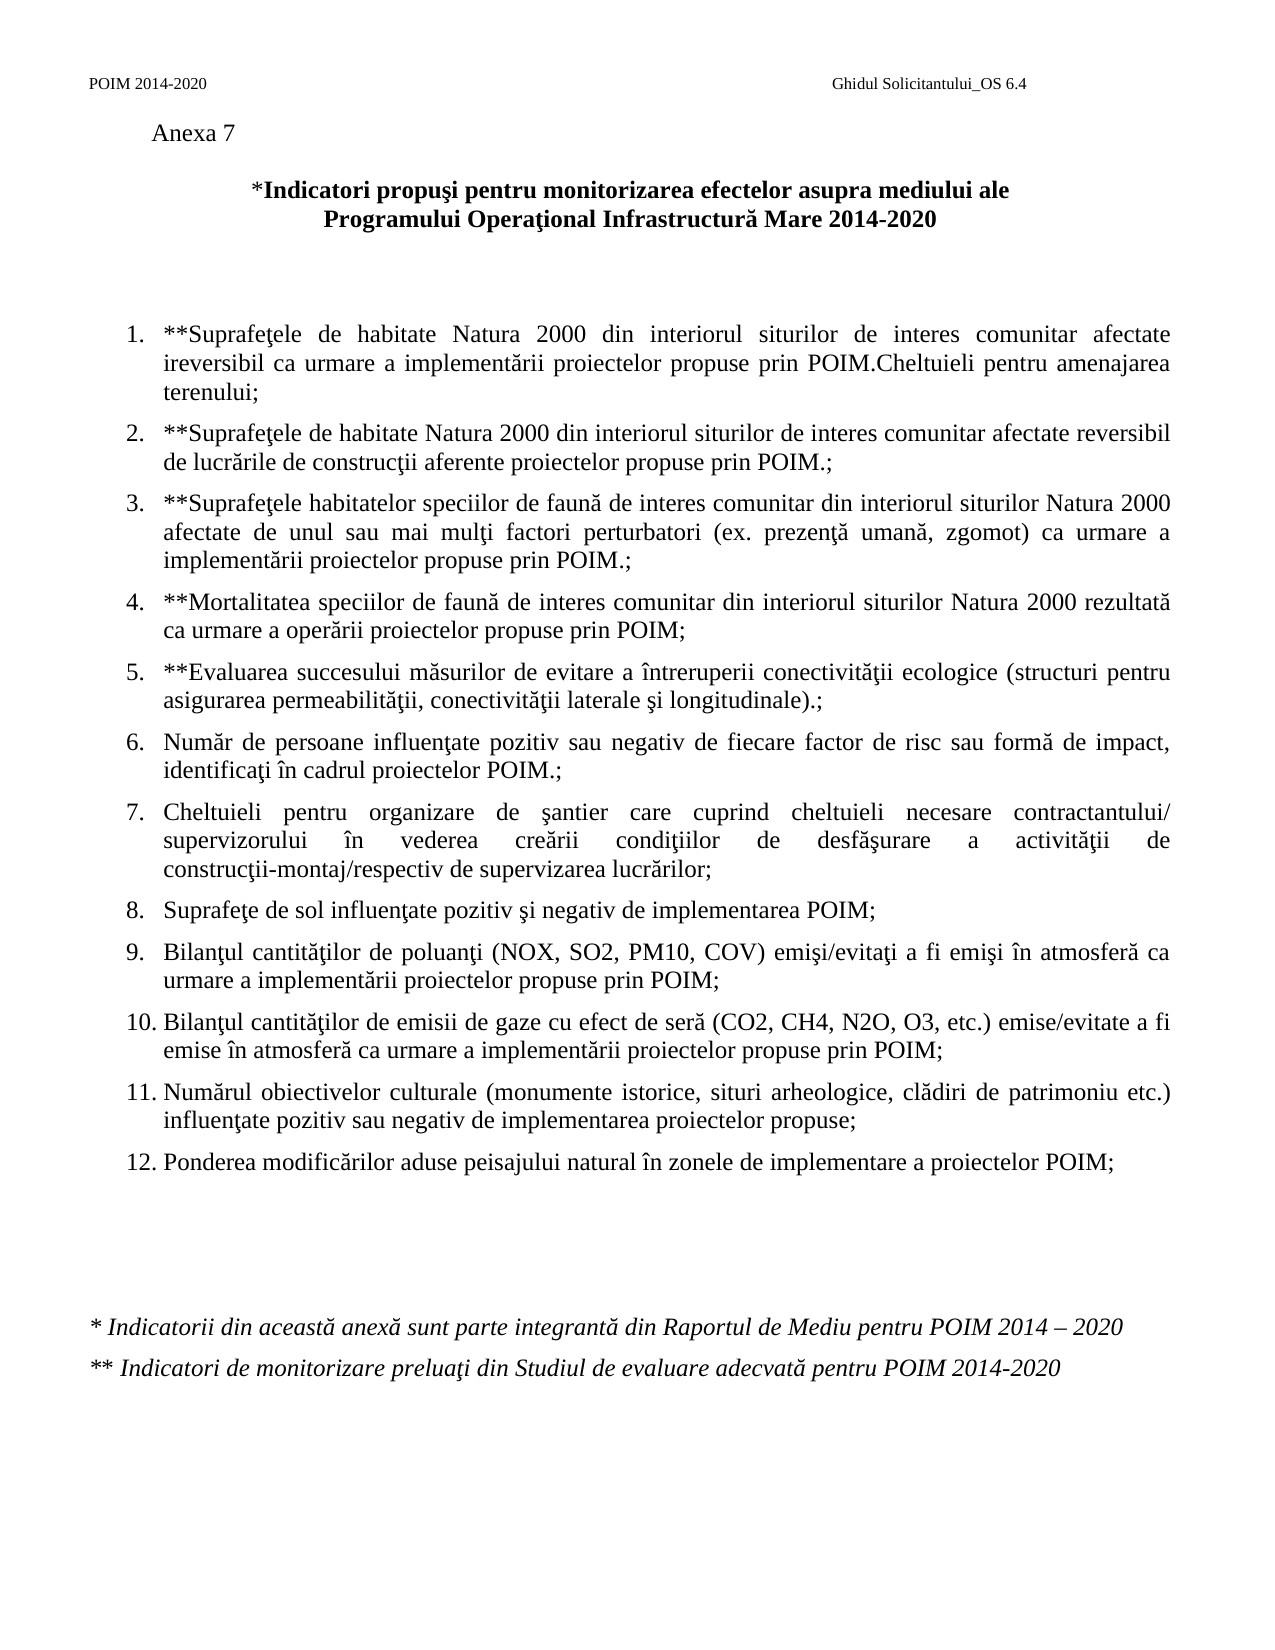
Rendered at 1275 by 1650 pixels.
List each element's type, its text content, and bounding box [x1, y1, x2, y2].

list **Evaluarea succesului măsurilor de evitare a întreruperii conectivităţii ecologice (structuri pentru asigurarea permeabilităţii, conectivităţii laterale şi longitudinale).; [126, 657, 1172, 714]
list Număr de persoane influenţate pozitiv sau negativ de fiecare factor de risc sau formă de impact, identificaţi în cadrul proiectelor POIM.; [126, 727, 1172, 784]
list Cheltuieli pentru organizare de şantier care cuprind cheltuieli necesare contractantului/ supervizorului în vederea creării condiţiilor de desfăşurare a activităţii de construcţii-montaj/respectiv de supervizarea lucrărilor; [126, 797, 1172, 883]
list **Suprafeţele de habitate Natura 2000 din interiorul siturilor de interes comunitar afectate ireversibil ca urmare a implementării proiectelor propuse prin POIM.Cheltuieli pentru amenajarea terenului; [126, 319, 1172, 406]
list Suprafeţe de sol influenţate pozitiv şi negativ de implementarea POIM; [126, 896, 1172, 924]
list **Suprafeţele de habitate Natura 2000 din interiorul siturilor de interes comunitar afectate reversibil de lucrările de construcţii aferente proiectelor propuse prin POIM.; [126, 418, 1172, 476]
text Programului Operaţional Infrastructură Mare 2014-2020 [89, 204, 1172, 233]
list **Mortalitatea speciilor de faună de interes comunitar din interiorul siturilor Natura 2000 rezultată ca urmare a operării proiectelor propuse prin POIM; [126, 587, 1172, 644]
list Bilanţul cantităţilor de poluanţi (NOX, SO2, PM10, COV) emişi/evitaţi a fi emişi în atmosferă ca urmare a implementării proiectelor propuse prin POIM; [126, 937, 1172, 994]
list Bilanţul cantităţilor de emisii de gaze cu efect de seră (CO2, CH4, N2O, O3, etc.) emise/evitate a fi emise în atmosferă ca urmare a implementării proiectelor propuse prin POIM; [126, 1007, 1172, 1064]
list **Suprafeţele habitatelor speciilor de faună de interes comunitar din interiorul siturilor Natura 2000 afectate de unul sau mai mulţi factori perturbatori (ex. prezenţă umană, zgomot) ca urmare a implementării proiectelor propuse prin POIM.; [126, 488, 1172, 574]
text Anexa 7 [89, 118, 1172, 147]
list Ponderea modificărilor aduse peisajului natural în zonele de implementare a proiectelor POIM; [126, 1147, 1172, 1176]
text * Indicatorii din această anexă sunt parte integrantă din Raportul de Mediu pentru POIM 2014 – 2020 [89, 1312, 1172, 1341]
list Numărul obiectivelor culturale (monumente istorice, situri arheologice, clădiri de patrimoniu etc.) influenţate pozitiv sau negativ de implementarea proiectelor propuse; [126, 1077, 1172, 1134]
text ** Indicatori de monitorizare preluaţi din Studiul de evaluare adecvată pentru POIM 2014-2020 [89, 1353, 1172, 1382]
text *Indicatori propuşi pentru monitorizarea efectelor asupra mediului ale [89, 176, 1172, 204]
